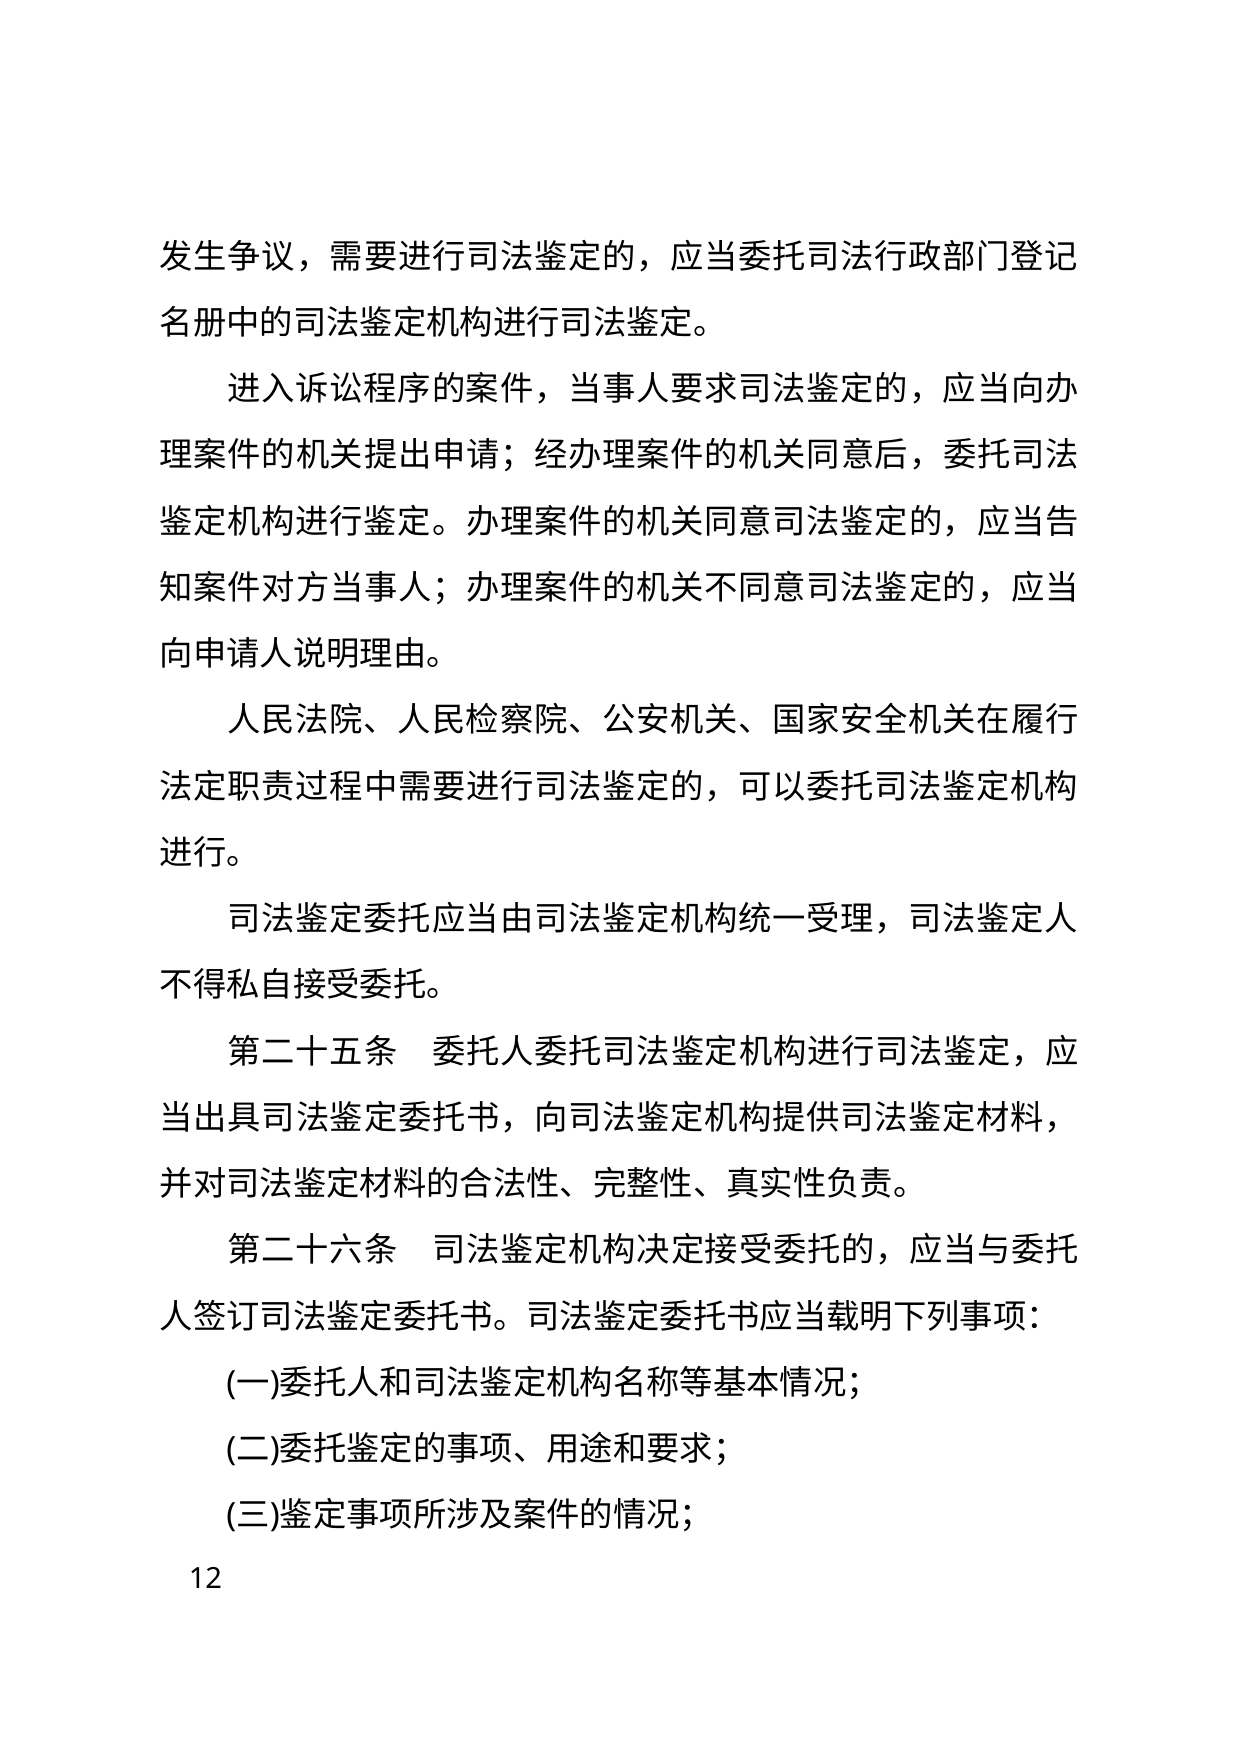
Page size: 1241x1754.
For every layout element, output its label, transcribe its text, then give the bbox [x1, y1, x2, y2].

text 第二十六条 司法鉴定机构决定接受委托的，应当与委托人签订司法鉴定委托书。司法鉴定委托书应当载明下列事项： [159, 1214, 1081, 1347]
text 进入诉讼程序的案件，当事人要求司法鉴定的，应当向办理案件的机关提出申请；经办理案件的机关同意后，委托司法鉴定机构进行鉴定。办理案件的机关同意司法鉴定的，应当告知案件对方当事人；办理案件的机关不同意司法鉴定的，应当向申请人说明理由。 [159, 353, 1081, 684]
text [159, 220, 1081, 353]
text (一)委托人和司法鉴定机构名称等基本情况； [159, 1347, 1081, 1413]
text (三)鉴定事项所涉及案件的情况； [159, 1479, 1081, 1545]
text (二)委托鉴定的事项、用途和要求； [159, 1413, 1081, 1479]
text 人民法院、人民检察院、公安机关、国家安全机关在履行法定职责过程中需要进行司法鉴定的，可以委托司法鉴定机构进行。 [159, 684, 1081, 883]
text 司法鉴定委托应当由司法鉴定机构统一受理，司法鉴定人不得私自接受委托。 [159, 883, 1081, 1015]
text 第二十五条 委托人委托司法鉴定机构进行司法鉴定，应当出具司法鉴定委托书，向司法鉴定机构提供司法鉴定材料，并对司法鉴定材料的合法性、完整性、真实性负责。 [159, 1015, 1081, 1214]
